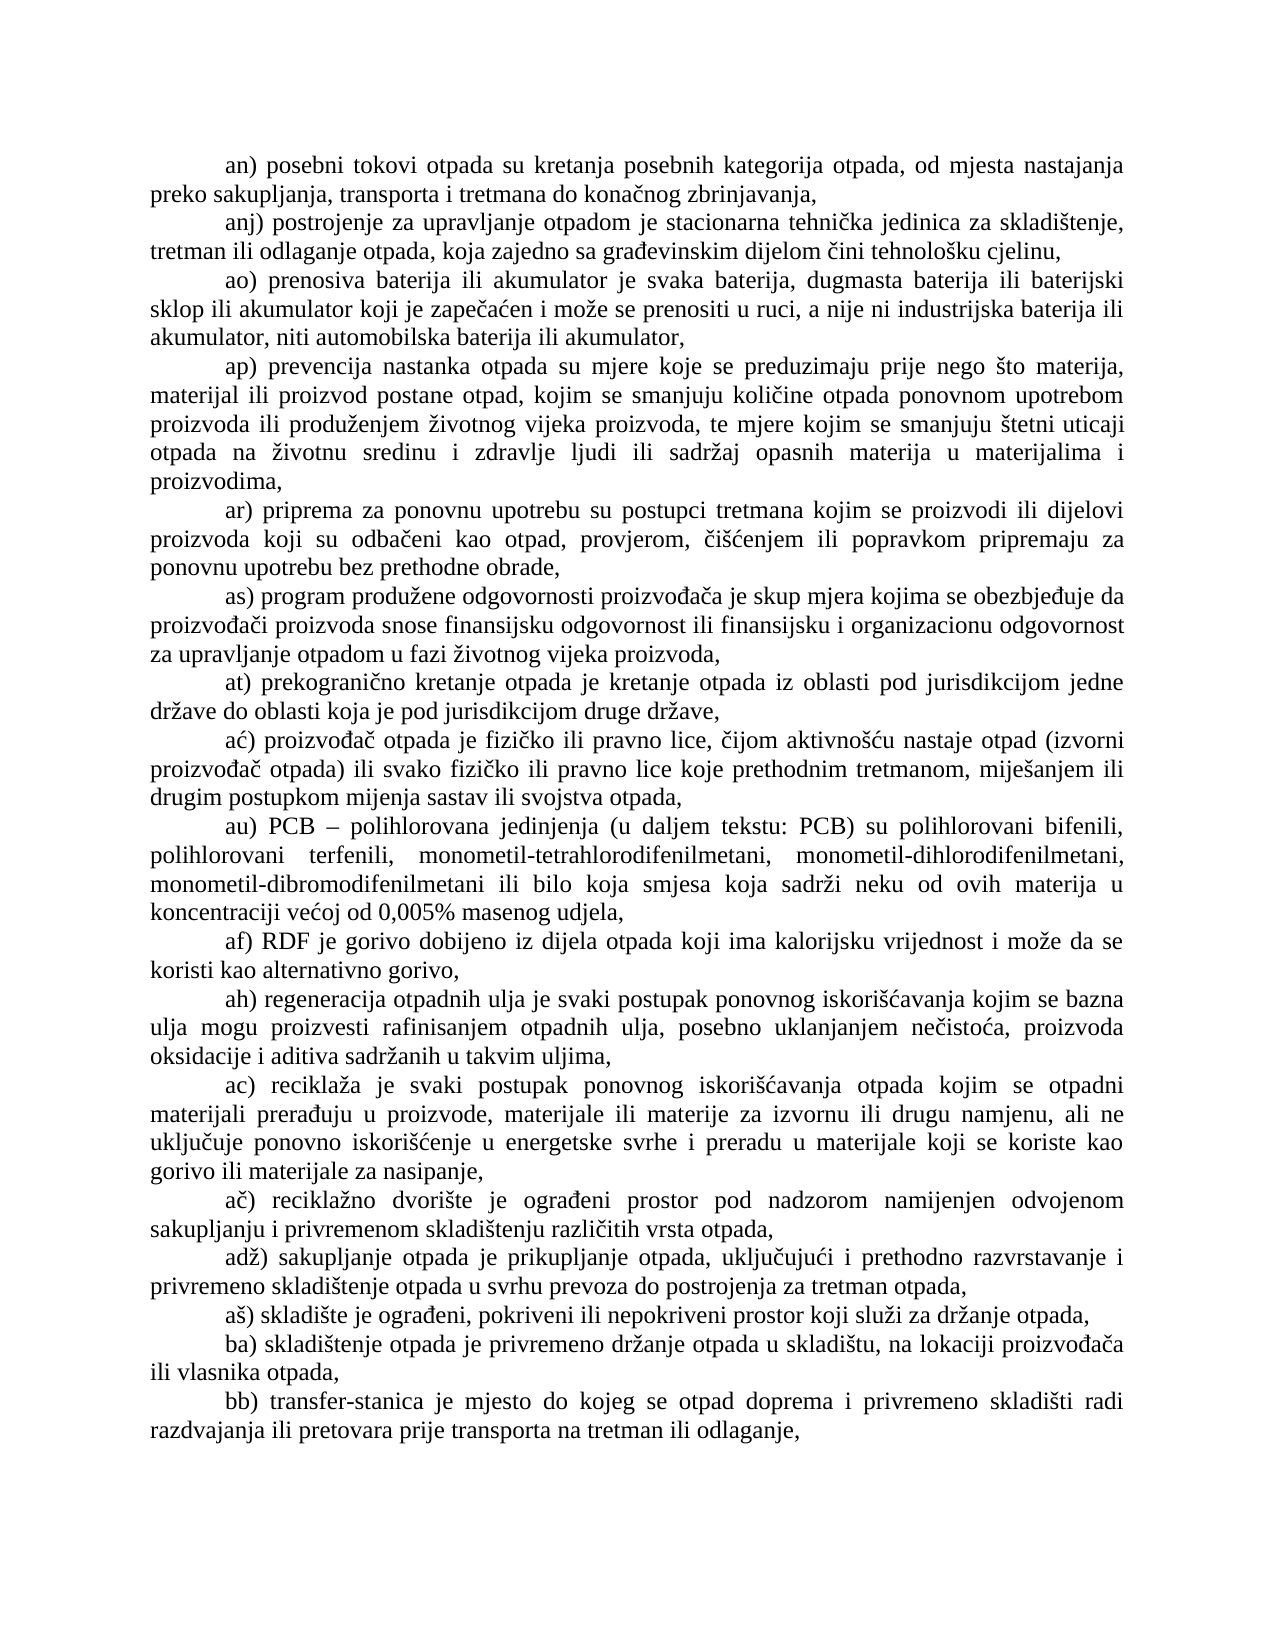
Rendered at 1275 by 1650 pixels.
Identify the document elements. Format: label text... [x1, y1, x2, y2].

text ar) priprema za ponovnu upotrebu su postupci tretmana kojim se proizvodi ili dijelovi proizvoda koji su odbačeni kao otpad, provjerom, čišćenjem ili popravkom pripremaju za ponovnu upotrebu bez prethodne obrade, [150, 495, 1125, 581]
text adž) sakupljanje otpada je prikupljanje otpada, uključujući i prethodno razvrstavanje i privremeno skladištenje otpada u svrhu prevoza do postrojenja za tretman otpada, [150, 1242, 1125, 1300]
text ap) prevencija nastanka otpada su mjere koje se preduzimaju prije nego što materija, materijal ili proizvod postane otpad, kojim se smanjuju količine otpada ponovnom upotrebom proizvoda ili produženjem životnog vijeka proizvoda, te mjere kojim se smanjuju štetni uticaji otpada na životnu sredinu i zdravlje ljudi ili sadržaj opasnih materija u materijalima i proizvodima, [150, 351, 1125, 495]
text ač) reciklažno dvorište je ograđeni prostor pod nadzorom namijenjen odvojenom sakupljanju i privremenom skladištenju različitih vrsta otpada, [150, 1185, 1125, 1242]
text ba) skladištenje otpada je privremeno držanje otpada u skladištu, na lokaciji proizvođača ili vlasnika otpada, [150, 1329, 1125, 1386]
text ać) proizvođač otpada je fizičko ili pravno lice, čijom aktivnošću nastaje otpad (izvorni proizvođač otpada) ili svako fizičko ili pravno lice koje prethodnim tretmanom, miješanjem ili drugim postupkom mijenja sastav ili svojstva otpada, [150, 725, 1125, 811]
text ah) regeneracija otpadnih ulja je svaki postupak ponovnog iskorišćavanja kojim se bazna ulja mogu proizvesti rafinisanjem otpadnih ulja, posebno uklanjanjem nečistoća, proizvoda oksidacije i aditiva sadržanih u takvim uljima, [150, 984, 1125, 1070]
text af) RDF je gorivo dobijeno iz dijela otpada koji ima kalorijsku vrijednost i može da se koristi kao alternativno gorivo, [150, 926, 1125, 984]
text bb) transfer-stanica je mjesto do kojeg se otpad doprema i privremeno skladišti radi razdvajanja ili pretovara prije transporta na tretman ili odlaganje, [150, 1386, 1125, 1444]
text aš) skladište je ograđeni, pokriveni ili nepokriveni prostor koji služi za držanje otpada, [150, 1300, 1125, 1329]
text au) PCB – polihlorovana jedinjenja (u daljem tekstu: PCB) su polihlorovani bifenili, polihlorovani terfenili, monometil-tetrahlorodifenilmetani, monometil-dihlorodifenilmetani, monometil-dibromodifenilmetani ili bilo koja smjesa koja sadrži neku od ovih materija u koncentraciji većoj od 0,005% masenog udjela, [150, 811, 1125, 926]
text ac) reciklaža je svaki postupak ponovnog iskorišćavanja otpada kojim se otpadni materijali prerađuju u proizvode, materijale ili materije za izvornu ili drugu namjenu, ali ne uključuje ponovno iskorišćenje u energetske svrhe i preradu u materijale koji se koriste kao gorivo ili materijale za nasipanje, [150, 1070, 1125, 1185]
text an) posebni tokovi otpada su kretanja posebnih kategorija otpada, od mjesta nastajanja preko sakupljanja, transporta i tretmana do konačnog zbrinjavanja, [150, 150, 1125, 207]
text anj) postrojenje za upravljanje otpadom je stacionarna tehnička jedinica za skladištenje, tretman ili odlaganje otpada, koja zajedno sa građevinskim dijelom čini tehnološku cjelinu, [150, 207, 1125, 265]
text ao) prenosiva baterija ili akumulator je svaka baterija, dugmasta baterija ili baterijski sklop ili akumulator koji je zapečaćen i može se prenositi u ruci, a nije ni industrijska baterija ili akumulator, niti automobilska baterija ili akumulator, [150, 265, 1125, 351]
text at) prekogranično kretanje otpada je kretanje otpada iz oblasti pod jurisdikcijom jedne države do oblasti koja je pod jurisdikcijom druge države, [150, 667, 1125, 725]
text as) program produžene odgovornosti proizvođača je skup mjera kojima se obezbjeđuje da proizvođači proizvoda snose finansijsku odgovornost ili finansijsku i organizacionu odgovornost za upravljanje otpadom u fazi životnog vijeka proizvoda, [150, 581, 1125, 667]
